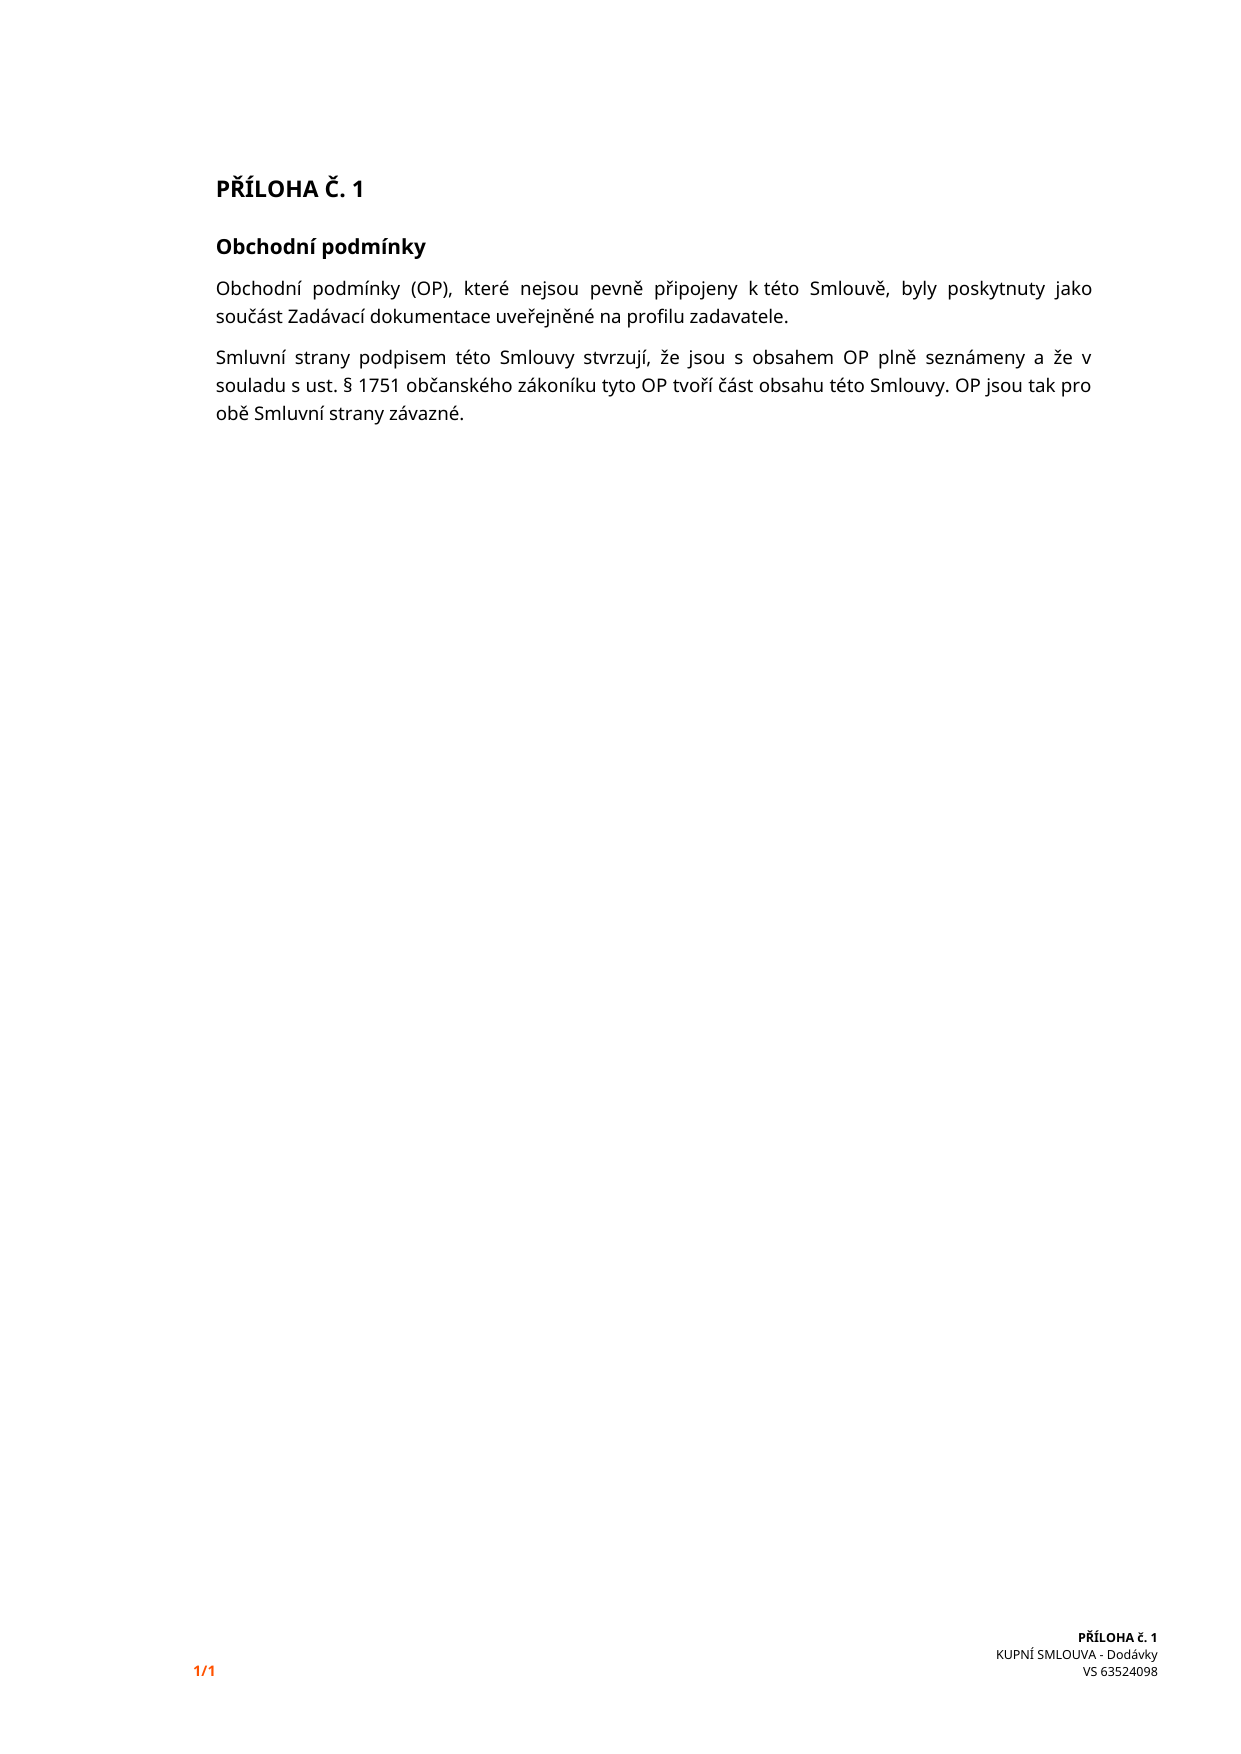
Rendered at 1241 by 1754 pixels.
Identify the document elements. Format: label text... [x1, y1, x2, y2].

text Příloha č. 1 [216, 172, 1093, 204]
text Obchodní podmínky (OP), které nejsou pevně připojeny k této Smlouvě, byly poskytnuty jako součást Zadávací dokumentace uveřejněné na profilu zadavatele. [216, 276, 1093, 329]
text Smluvní strany podpisem této Smlouvy stvrzují, že jsou s obsahem OP plně seznámeny a že v souladu s ust. § 1751 občanského zákoníku tyto OP tvoří část obsahu této Smlouvy. OP jsou tak pro obě Smluvní strany závazné. [216, 344, 1093, 426]
text Obchodní podmínky [216, 232, 1093, 260]
